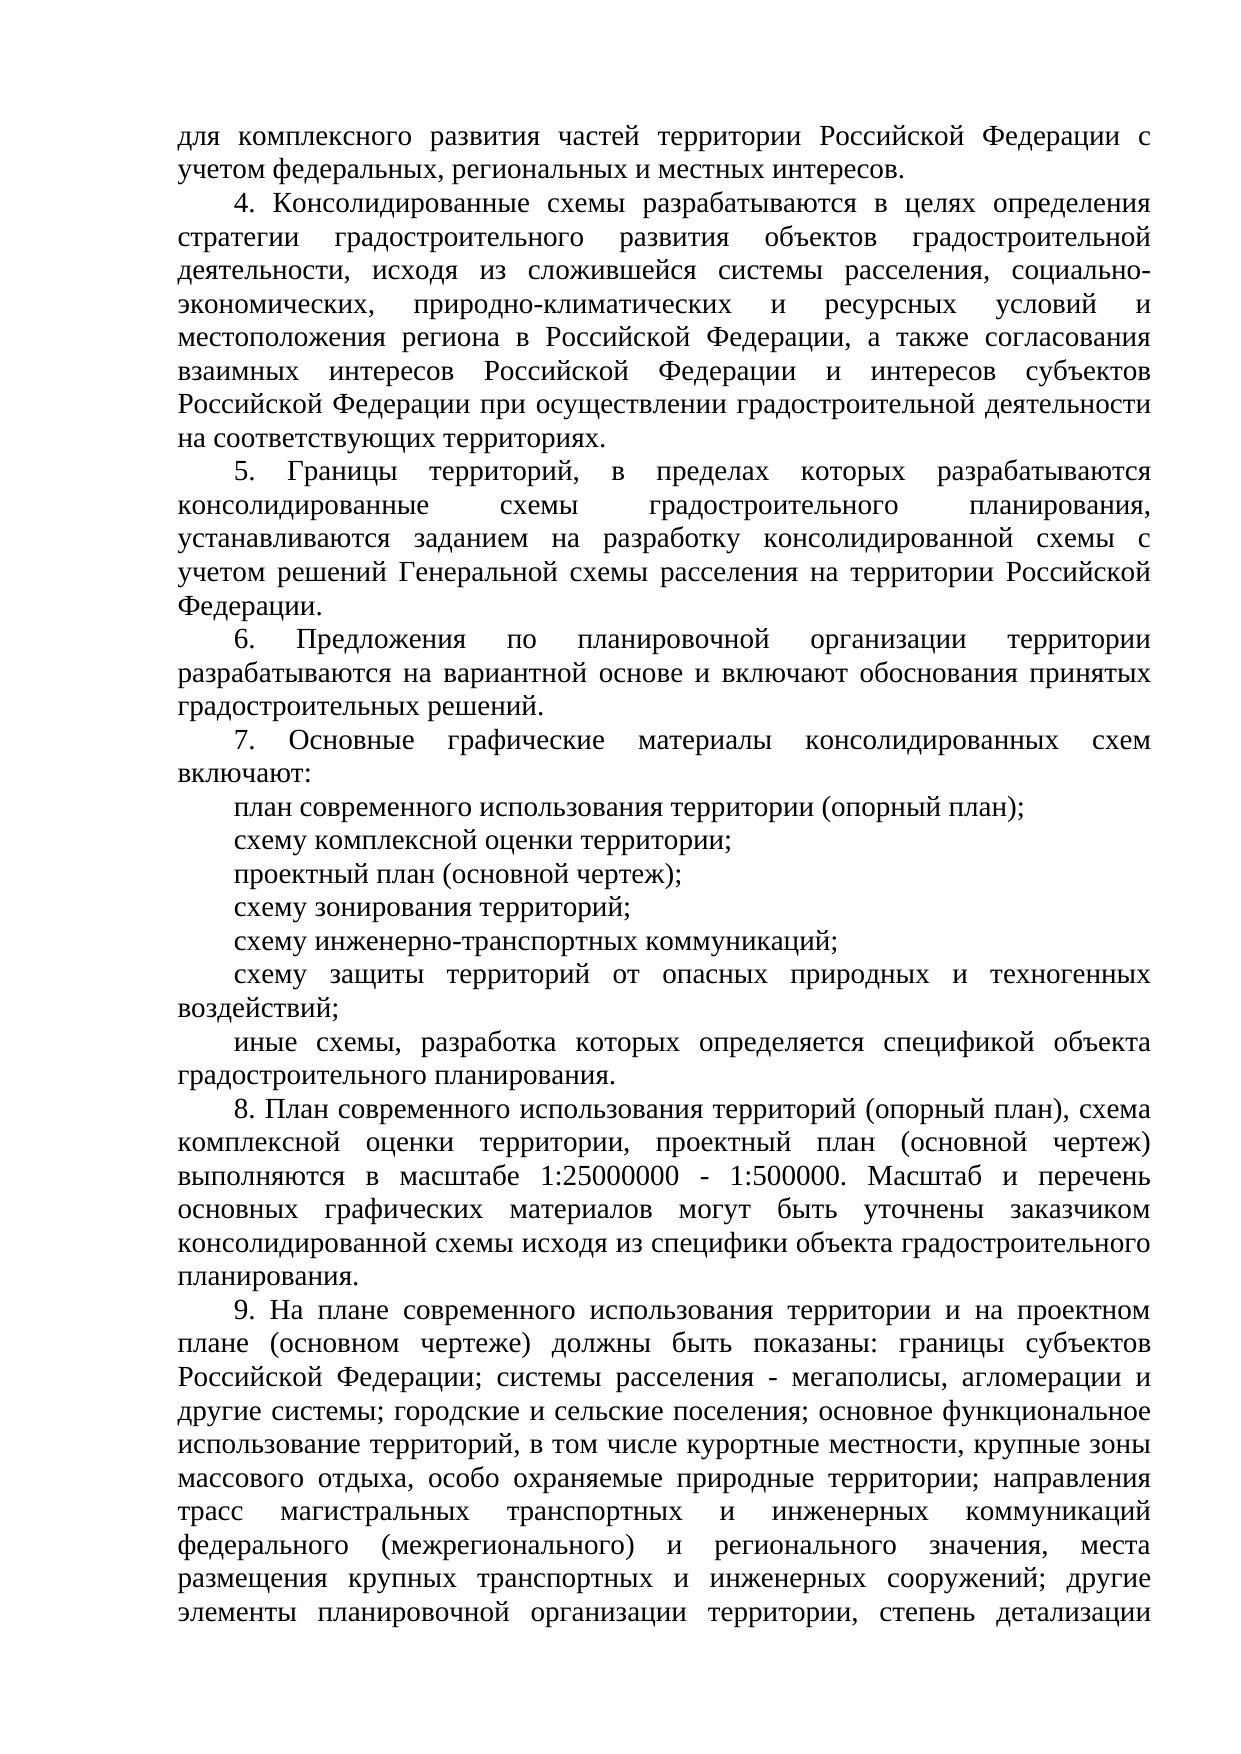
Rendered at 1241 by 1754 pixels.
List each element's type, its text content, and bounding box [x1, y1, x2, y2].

text 5. Границы территорий, в пределах которых разрабатываются консолидированные схемы градостроительного планирования, устанавливаются заданием на разработку консолидированной схемы с учетом решений Генеральной схемы расселения на территории Российской Федерации. [177, 453, 1152, 621]
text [177, 1292, 1152, 1627]
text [177, 118, 1152, 185]
text 6. Предложения по планировочной организации территории разрабатываются на вариантной основе и включают обоснования принятых градостроительных решений. [177, 621, 1152, 722]
text проектный план (основной чертеж); [177, 856, 1152, 889]
text 4. Консолидированные схемы разрабатываются в целях определения стратегии градостроительного развития объектов градостроительной деятельности, исходя из сложившейся системы расселения, социально-экономических, природно-климатических и ресурсных условий и местоположения региона в Российской Федерации, а также согласования взаимных интересов Российской Федерации и интересов субъектов Российской Федерации при осуществлении градостроительной деятельности на соответствующих территориях. [177, 185, 1152, 453]
text схему инженерно-транспортных коммуникаций; [177, 923, 1152, 957]
text схему защиты территорий от опасных природных и техногенных воздействий; [177, 957, 1152, 1024]
text схему комплексной оценки территории; [177, 822, 1152, 856]
text план современного использования территории (опорный план); [177, 789, 1152, 822]
text иные схемы, разработка которых определяется спецификой объекта градостроительного планирования. [177, 1024, 1152, 1091]
text 7. Основные графические материалы консолидированных схем включают: [177, 722, 1152, 789]
text схему зонирования территорий; [177, 889, 1152, 923]
text 8. План современного использования территорий (опорный план), схема комплексной оценки территории, проектный план (основной чертеж) выполняются в масштабе 1:25000000 - 1:500000. Масштаб и перечень основных графических материалов могут быть уточнены заказчиком консолидированной схемы исходя из специфики объекта градостроительного планирования. [177, 1091, 1152, 1292]
